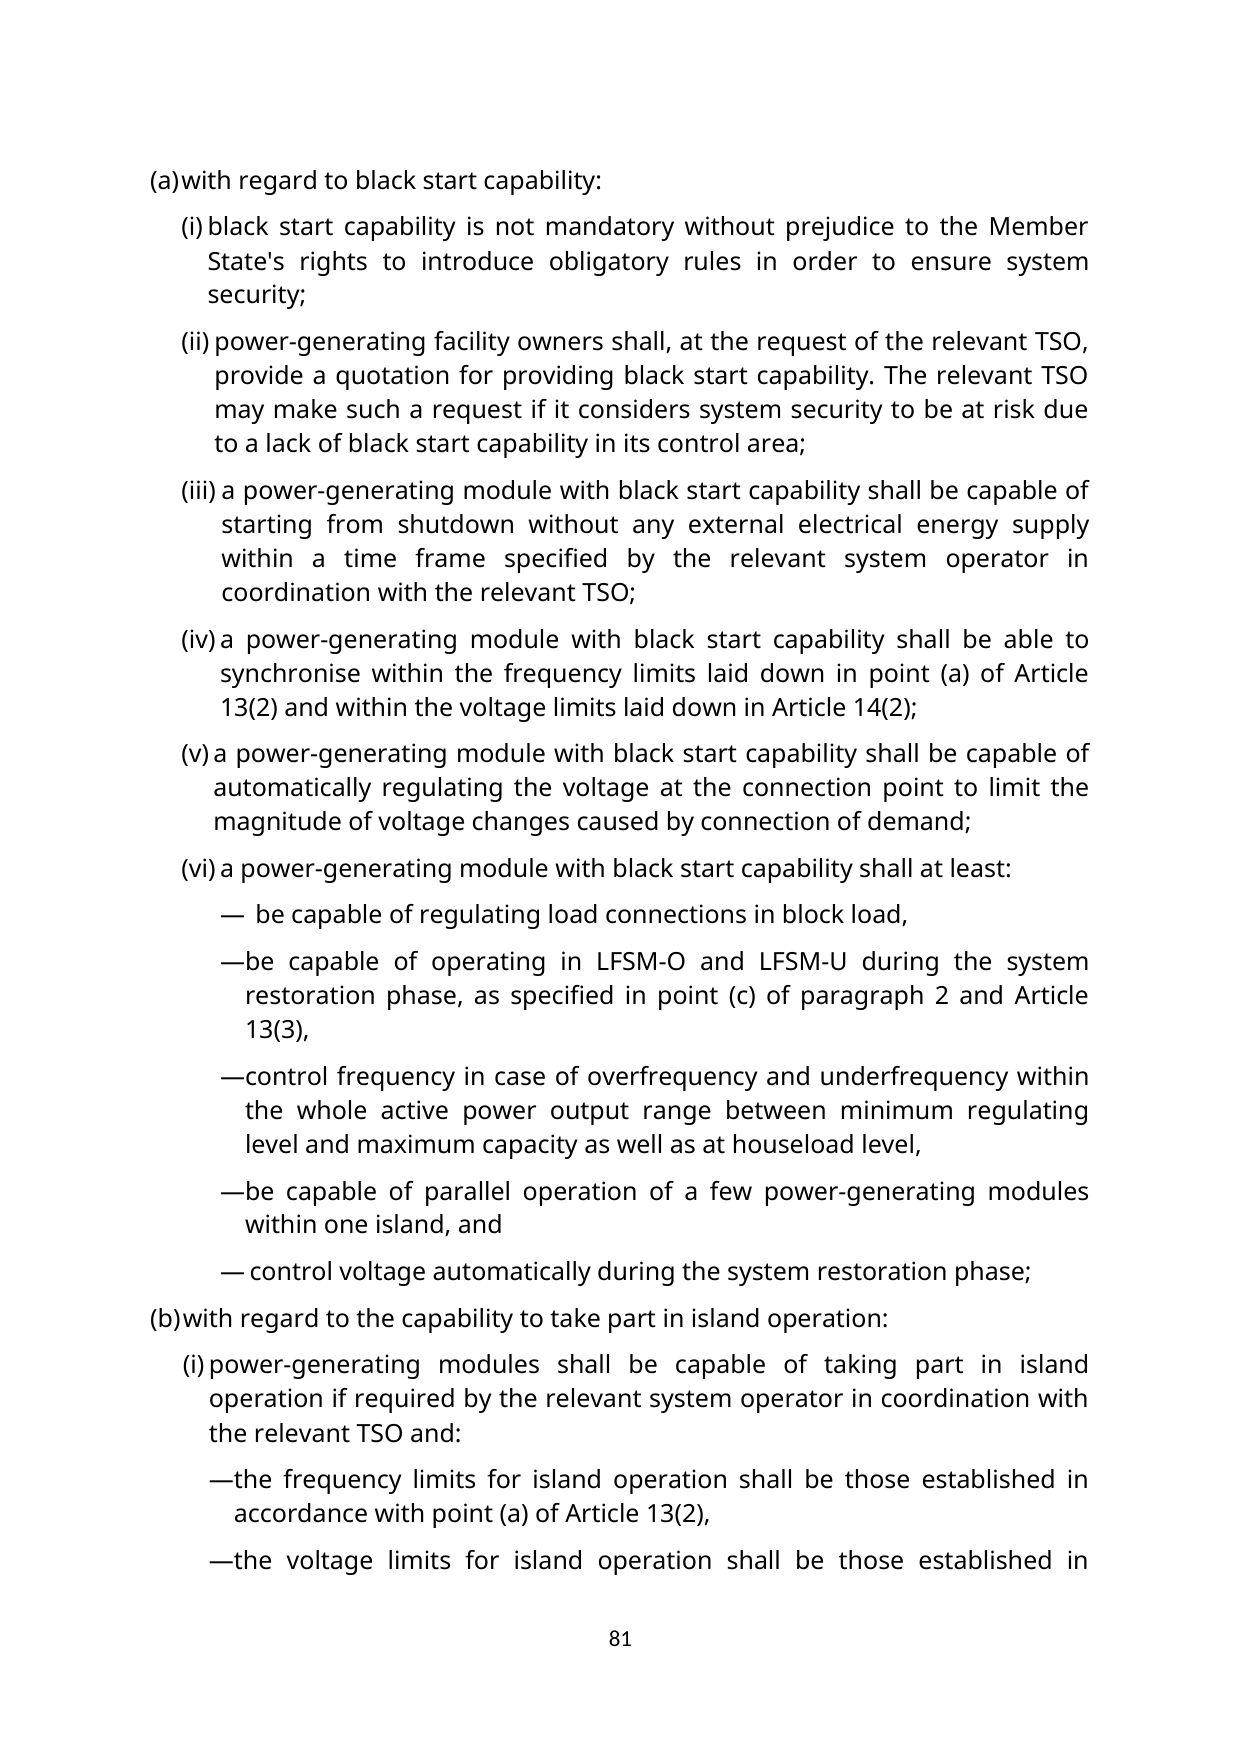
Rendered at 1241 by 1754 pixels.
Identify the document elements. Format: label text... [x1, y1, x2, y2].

table_header (a) [150, 150, 181, 1288]
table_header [183, 1288, 1090, 1576]
table_header (b) [150, 1288, 183, 1576]
table_header with regard to black start capability: [181, 150, 1090, 1288]
